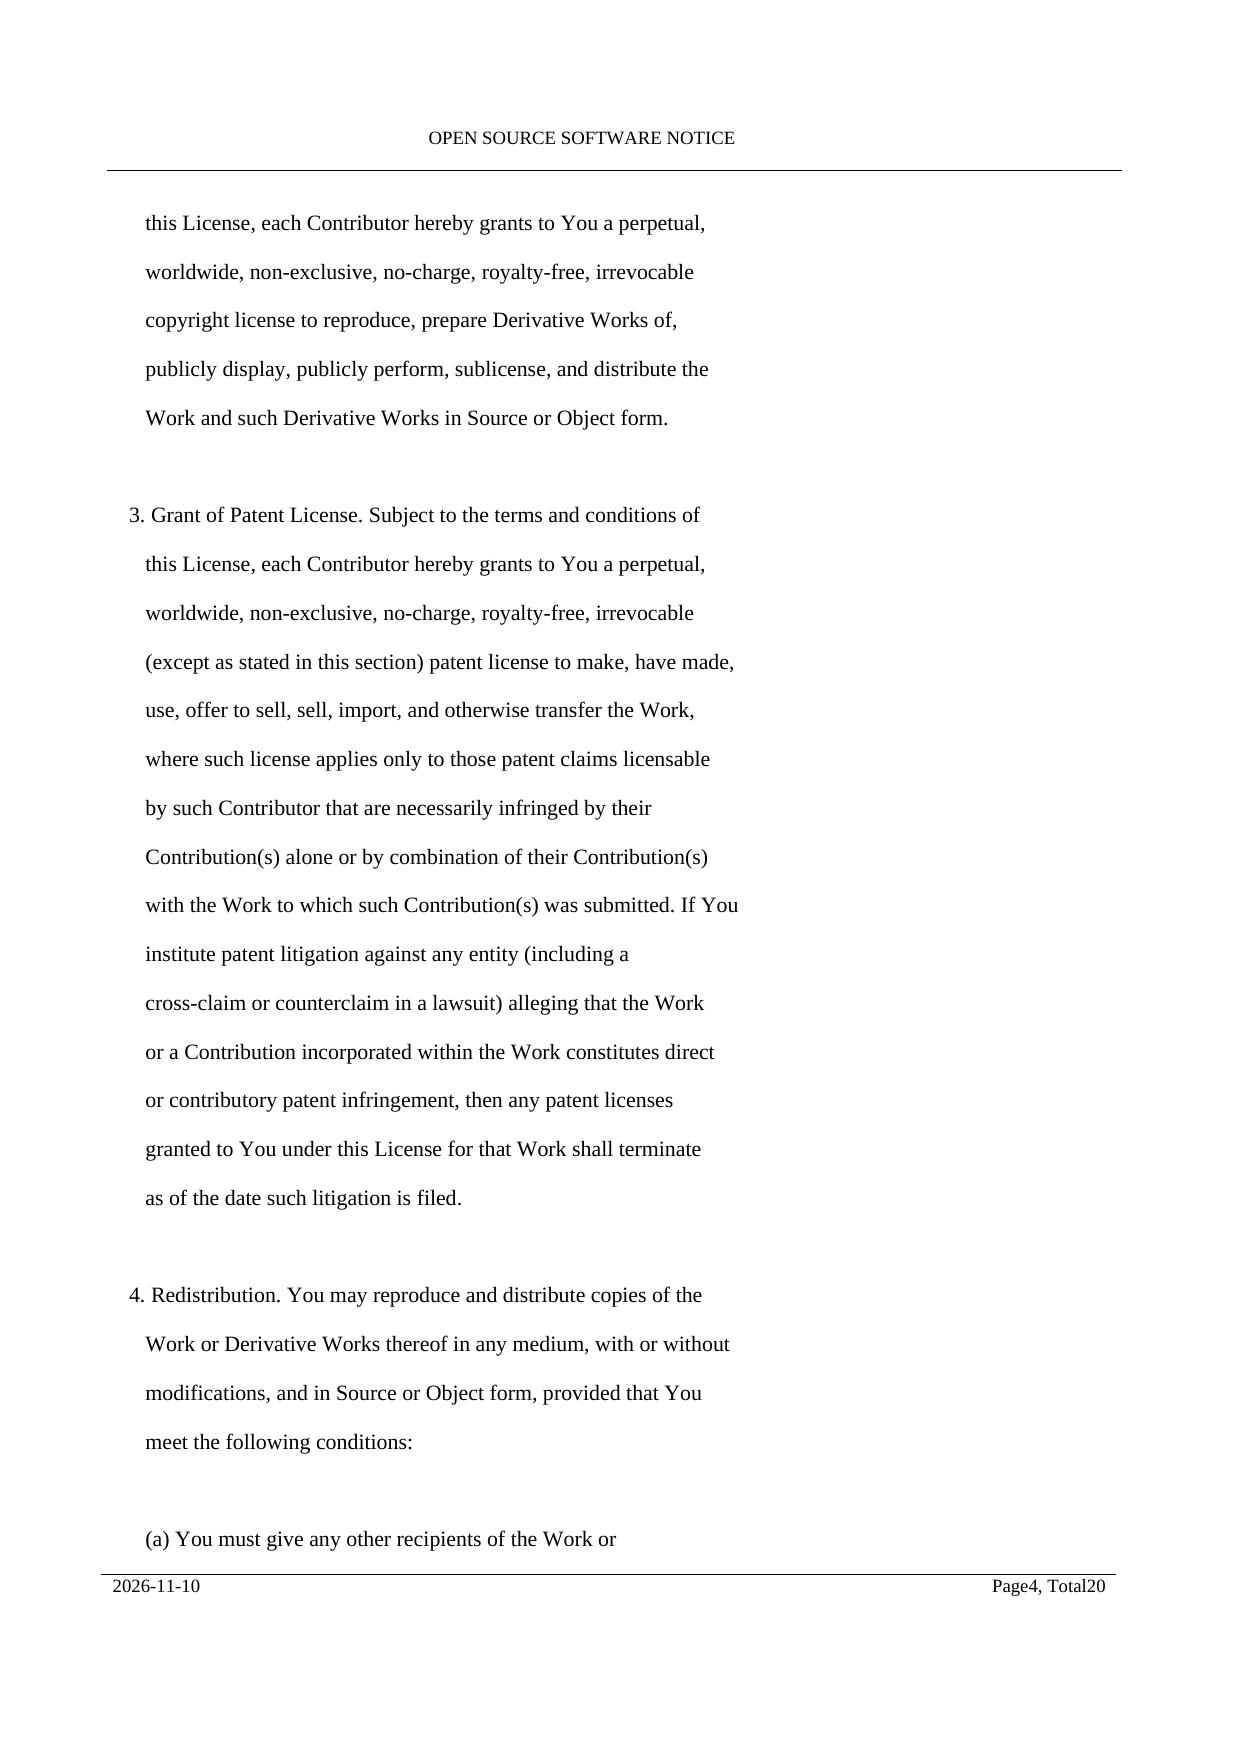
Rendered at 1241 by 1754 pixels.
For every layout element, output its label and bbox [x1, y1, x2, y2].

text [112, 206, 1128, 1555]
